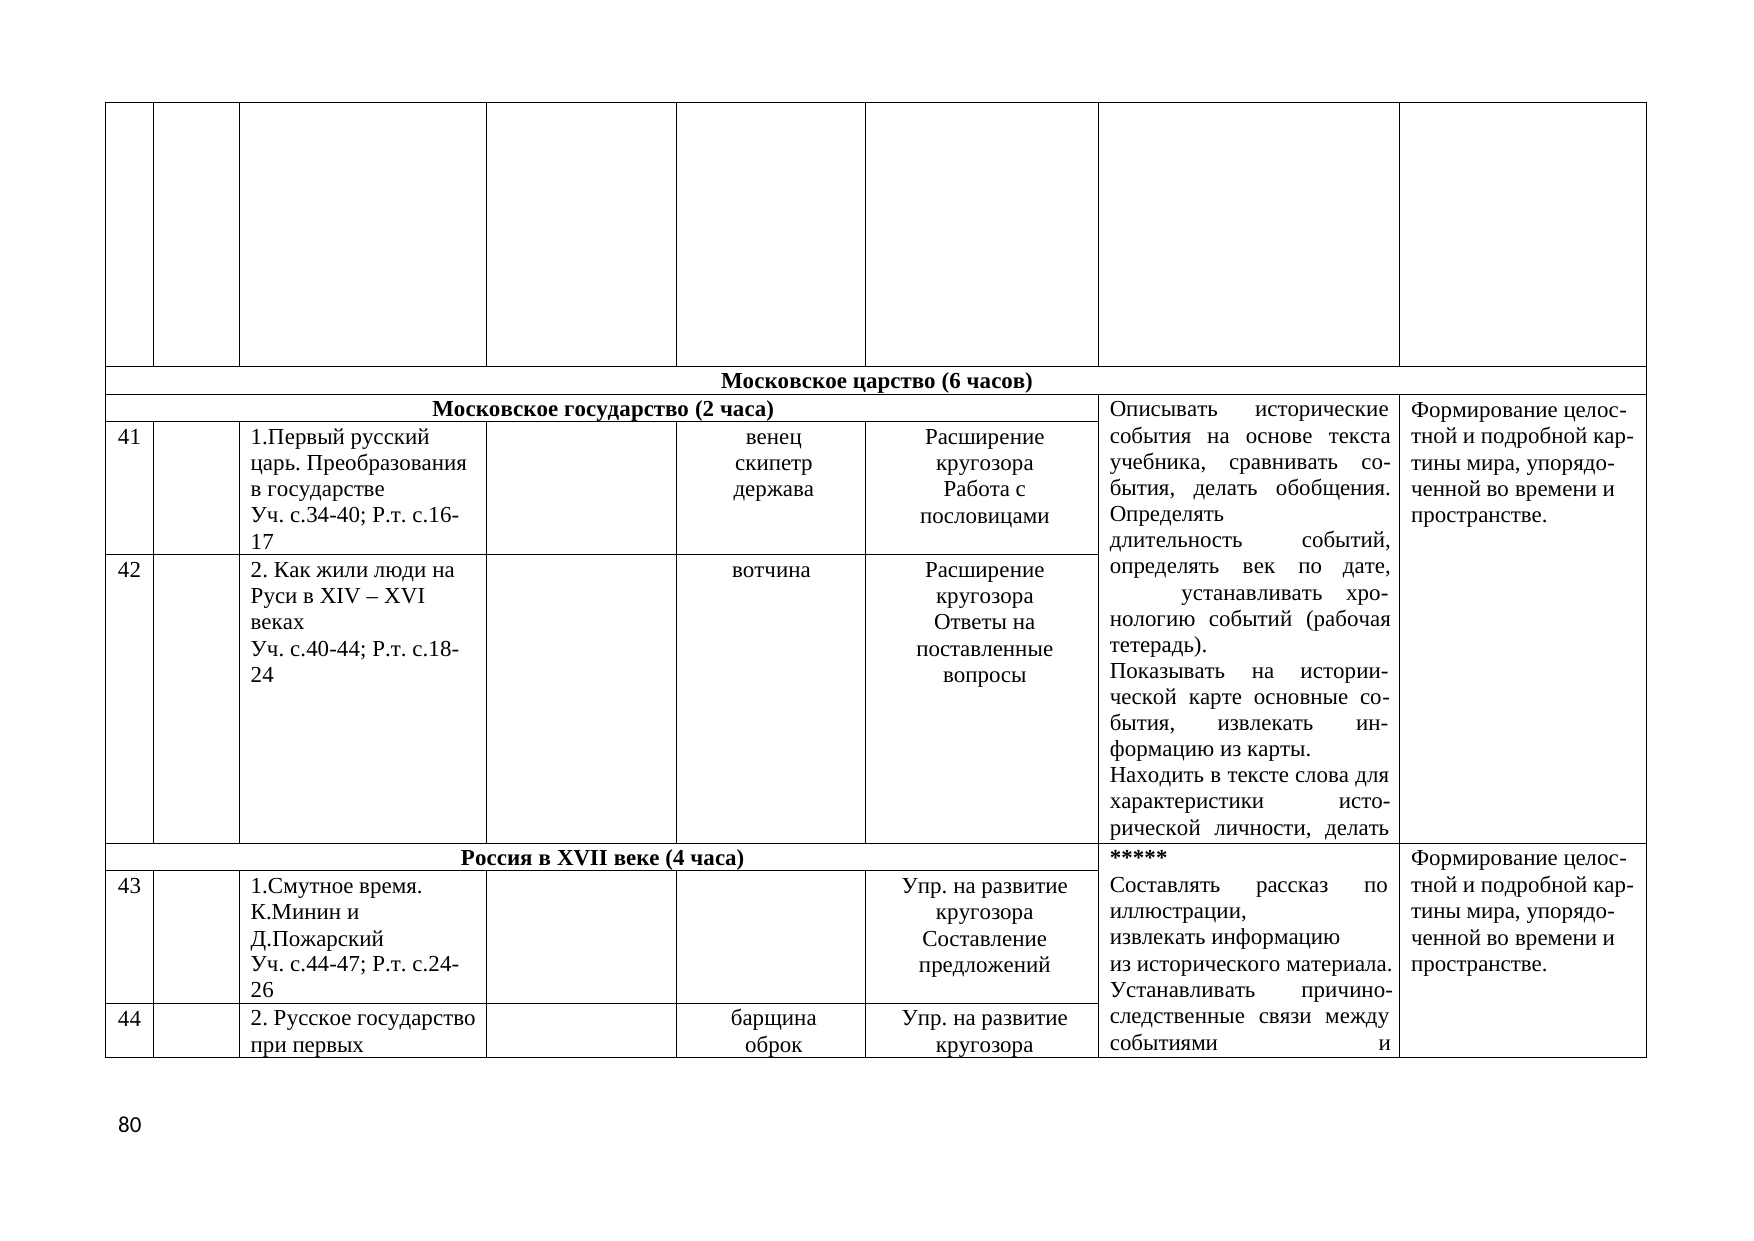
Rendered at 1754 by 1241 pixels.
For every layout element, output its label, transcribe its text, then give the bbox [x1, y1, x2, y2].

table_cell [487, 871, 676, 1003]
table_cell 44 [106, 1004, 153, 1057]
table_cell Формирование целос-тной и подробной кар-тины мира, упорядо-ченной во времени и пространстве. [1400, 844, 1646, 1057]
table_cell [487, 1004, 676, 1057]
table_cell 2. Русское государство при первых [240, 1004, 486, 1057]
table_cell Московское царство (6 часов) [106, 367, 1646, 394]
table_cell 1.Смутное время. К.Минин и Д.Пожарский Уч. с.44-47; Р.т. с.24-26 [240, 871, 486, 1003]
table_cell 41 [106, 422, 153, 554]
table_header [677, 103, 865, 366]
table_header [1099, 103, 1399, 366]
text 80 [118, 1110, 1667, 1138]
table_cell Описывать исторические события на основе текста учебника, сравнивать со-бытия, делать обобщения. Определять длительность событий, определять век по дате, устанавливать хро-нологию событий (рабочая тетерадь). Показывать на истории-ческой карте основные со-бытия, извлекать ин-формацию из карты. Находить в тексте слова для характеристики исто-рической личности, делать обобщение и выводы [1099, 395, 1399, 843]
table_header [487, 103, 676, 366]
table_cell [154, 1004, 239, 1057]
table_cell 1.Первый русский царь. Преобразования в государстве Уч. с.34-40; Р.т. с.16-17 [240, 422, 486, 554]
table_cell барщина оброк [677, 1004, 865, 1057]
table_cell вотчина [677, 555, 865, 843]
table_cell Россия в XVII веке (4 часа) [106, 844, 1098, 870]
table_cell Расширение кругозора Ответы на поставленные вопросы [866, 555, 1098, 843]
table_cell венец скипетр держава [677, 422, 865, 554]
table_header [106, 103, 153, 366]
table_cell 43 [106, 871, 153, 1003]
table_cell 2. Как жили люди на Руси в XIV – XVI веках Уч. с.40-44; Р.т. с.18-24 [240, 555, 486, 843]
table_cell [154, 555, 239, 843]
table_cell [487, 555, 676, 843]
table_cell 42 [106, 555, 153, 843]
table_cell Упр. на развитие кругозора [866, 1004, 1098, 1057]
table_cell [154, 871, 239, 1003]
table_cell Расширение кругозора Работа с пословицами [866, 422, 1098, 554]
table_cell [154, 422, 239, 554]
table_cell [487, 422, 676, 554]
table_cell ***** Составлять рассказ по иллюстрации, извлекать информацию из исторического материала. Устанавливать причино-следственные связи между событиями и [1099, 844, 1399, 1057]
table_cell Упр. на развитие кругозора Составление предложений [866, 871, 1098, 1003]
table_cell Московское государство (2 часа) [106, 395, 1098, 421]
table_header [1400, 103, 1646, 366]
table_header [240, 103, 486, 366]
table_cell Формирование целос-тной и подробной кар-тины мира, упорядо-ченной во времени и пространстве. [1400, 395, 1646, 843]
table_header [154, 103, 239, 366]
table_cell [677, 871, 865, 1003]
table_header [866, 103, 1098, 366]
